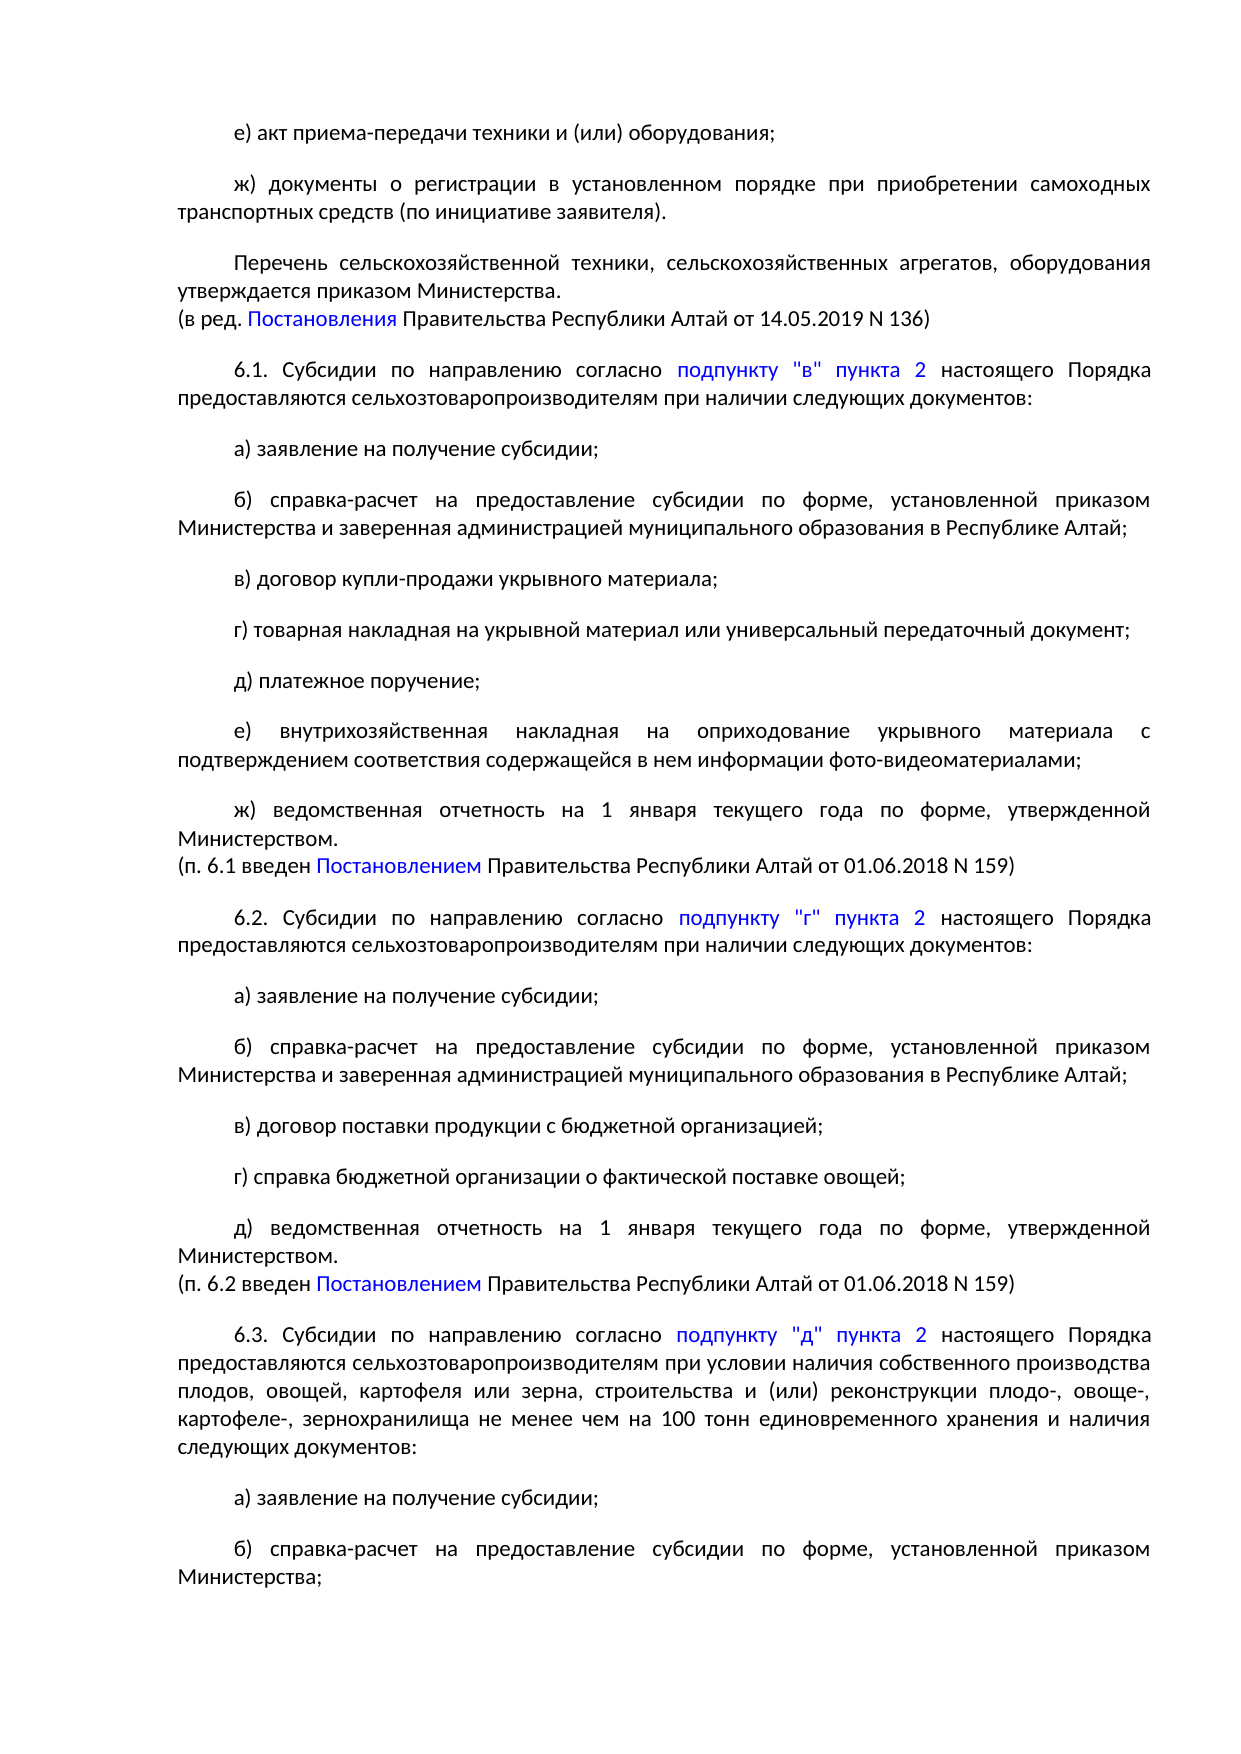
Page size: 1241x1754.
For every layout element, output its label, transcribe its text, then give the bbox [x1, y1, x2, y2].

text д) платежное поручение; [177, 666, 1152, 694]
text б) справка-расчет на предоставление субсидии по форме, установленной приказом Министерства и заверенная администрацией муниципального образования в Республике Алтай; [177, 485, 1152, 541]
text а) заявление на получение субсидии; [177, 434, 1152, 462]
text ж) документы о регистрации в установленном порядке при приобретении самоходных транспортных средств (по инициативе заявителя). [177, 169, 1152, 225]
text 6.3. Субсидии по направлению согласно подпункту "д" пункта 2 настоящего Порядка предоставляются сельхозтоваропроизводителям при условии наличия собственного производства плодов, овощей, картофеля или зерна, строительства и (или) реконструкции плодо-, овоще-, картофеле-, зернохранилища не менее чем на 100 тонн единовременного хранения и наличия следующих документов: [177, 1320, 1152, 1460]
text (в ред. Постановления Правительства Республики Алтай от 14.05.2019 N 136) [177, 304, 1152, 332]
text Перечень сельскохозяйственной техники, сельскохозяйственных агрегатов, оборудования утверждается приказом Министерства. [177, 248, 1152, 304]
text б) справка-расчет на предоставление субсидии по форме, установленной приказом Министерства и заверенная администрацией муниципального образования в Республике Алтай; [177, 1032, 1152, 1088]
text а) заявление на получение субсидии; [177, 1483, 1152, 1511]
text б) справка-расчет на предоставление субсидии по форме, установленной приказом Министерства; [177, 1534, 1152, 1590]
text (п. 6.2 введен Постановлением Правительства Республики Алтай от 01.06.2018 N 159) [177, 1269, 1152, 1297]
text ж) ведомственная отчетность на 1 января текущего года по форме, утвержденной Министерством. [177, 796, 1152, 852]
text а) заявление на получение субсидии; [177, 982, 1152, 1009]
text г) справка бюджетной организации о фактической поставке овощей; [177, 1162, 1152, 1190]
text 6.1. Субсидии по направлению согласно подпункту "в" пункта 2 настоящего Порядка предоставляются сельхозтоваропроизводителям при наличии следующих документов: [177, 355, 1152, 411]
text д) ведомственная отчетность на 1 января текущего года по форме, утвержденной Министерством. [177, 1213, 1152, 1269]
text (п. 6.1 введен Постановлением Правительства Республики Алтай от 01.06.2018 N 159) [177, 852, 1152, 880]
text 6.2. Субсидии по направлению согласно подпункту "г" пункта 2 настоящего Порядка предоставляются сельхозтоваропроизводителям при наличии следующих документов: [177, 903, 1152, 959]
text е) акт приема-передачи техники и (или) оборудования; [177, 118, 1152, 146]
text г) товарная накладная на укрывной материал или универсальный передаточный документ; [177, 615, 1152, 643]
text в) договор купли-продажи укрывного материала; [177, 564, 1152, 592]
text е) внутрихозяйственная накладная на оприходование укрывного материала с подтверждением соответствия содержащейся в нем информации фото-видеоматериалами; [177, 717, 1152, 773]
text в) договор поставки продукции с бюджетной организацией; [177, 1111, 1152, 1139]
